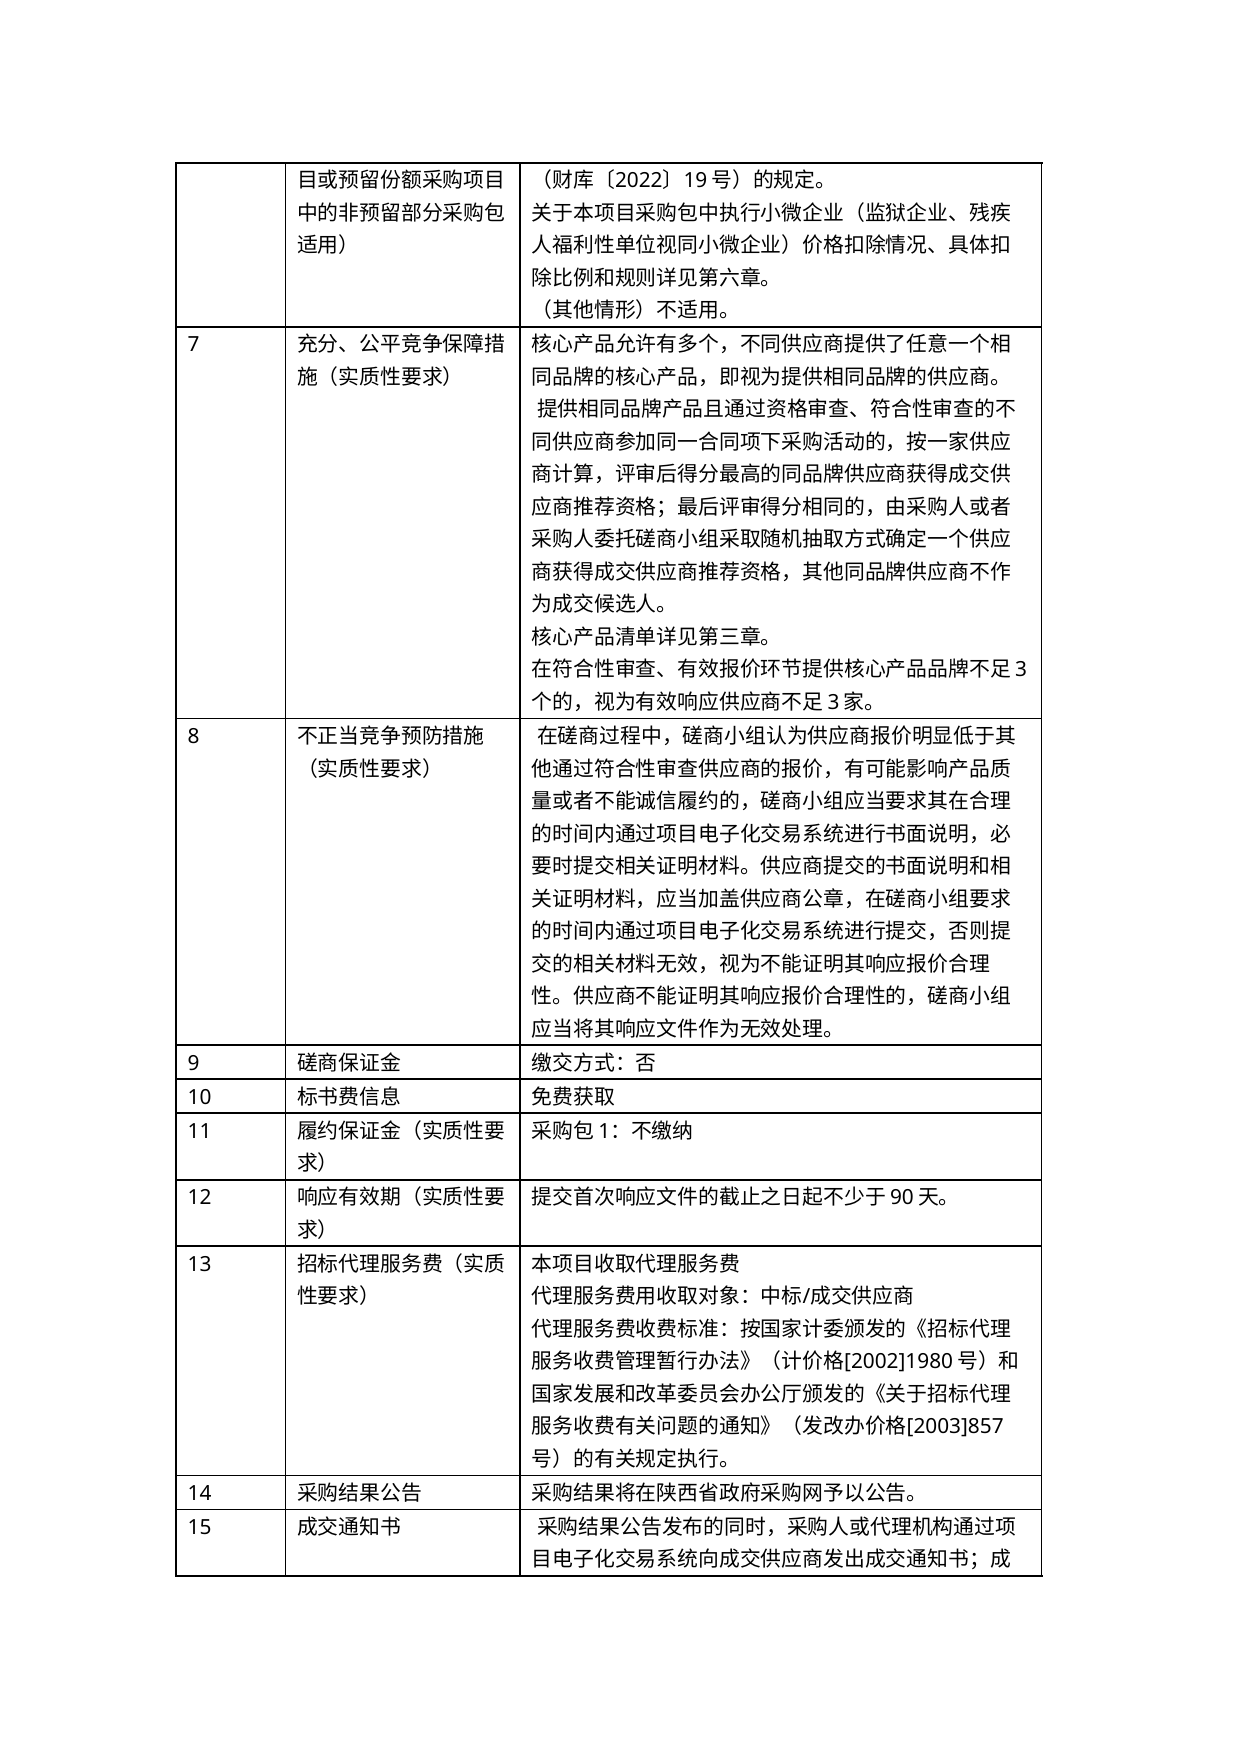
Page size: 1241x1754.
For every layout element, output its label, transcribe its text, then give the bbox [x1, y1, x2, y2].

table_cell 磋商保证金 [286, 1046, 519, 1078]
table_cell 不正当竞争预防措施（实质性要求） [286, 719, 519, 1044]
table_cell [521, 164, 1041, 326]
table_cell 招标代理服务费（实质性要求） [286, 1247, 519, 1474]
table_cell 履约保证金（实质性要求） [286, 1114, 519, 1179]
table_cell 13 [177, 1247, 285, 1474]
table_cell 采购结果公告 [286, 1476, 519, 1508]
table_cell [521, 1510, 1041, 1575]
table_cell 9 [177, 1046, 285, 1078]
table_cell 7 [177, 328, 285, 718]
table_cell 6 [177, 164, 285, 326]
table_cell 14 [177, 1476, 285, 1508]
table_cell 11 [177, 1114, 285, 1179]
table_cell 采购包1：不缴纳 [521, 1114, 1041, 1179]
table_cell 10 [177, 1080, 285, 1112]
table_cell 8 [177, 719, 285, 1044]
table_cell 15 [177, 1510, 285, 1575]
table_cell 响应有效期（实质性要求） [286, 1181, 519, 1245]
table_cell 充分、公平竞争保障措施（实质性要求） [286, 328, 519, 718]
table_cell 提交首次响应文件的截止之日起不少于90天。 [521, 1181, 1041, 1245]
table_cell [286, 164, 519, 326]
table_cell 12 [177, 1181, 285, 1245]
table_cell 核心产品允许有多个，不同供应商提供了任意一个相同品牌的核心产品，即视为提供相同品牌的供应商。 提供相同品牌产品且通过资格审查、符合性审查的不同供应商参加同一合同项下采购活动的，按一家供应商计算，评审后得分最高的同品牌供应商获得成交供应商推荐资格；最后评审得分相同的，由采购人或者采购人委托磋商小组采取随机抽取方式确定一个供应商获得成交供应商推荐资格，其他同品牌供应商不作为成交候选人。 核心产品清单详见第三章。 在符合性审查、有效报价环节提供核心产品品牌不足3个的，视为有效响应供应商不足3家。 [521, 328, 1041, 718]
table_cell 本项目收取代理服务费 代理服务费用收取对象：中标/成交供应商 代理服务费收费标准：按国家计委颁发的《招标代理服务收费管理暂行办法》（计价格[2002]1980号）和国家发展和改革委员会办公厅颁发的《关于招标代理服务收费有关问题的通知》（发改办价格[2003]857号）的有关规定执行。 [521, 1247, 1041, 1474]
table_cell 采购结果将在陕西省政府采购网予以公告。 [521, 1476, 1041, 1508]
table_cell 免费获取 [521, 1080, 1041, 1112]
table_cell 成交通知书 [286, 1510, 519, 1575]
table_cell 在磋商过程中，磋商小组认为供应商报价明显低于其他通过符合性审查供应商的报价，有可能影响产品质量或者不能诚信履约的，磋商小组应当要求其在合理的时间内通过项目电子化交易系统进行书面说明，必要时提交相关证明材料。供应商提交的书面说明和相关证明材料，应当加盖供应商公章，在磋商小组要求的时间内通过项目电子化交易系统进行提交，否则提交的相关材料无效，视为不能证明其响应报价合理性。供应商不能证明其响应报价合理性的，磋商小组应当将其响应文件作为无效处理。 [521, 719, 1041, 1044]
table_cell 缴交方式：否 [521, 1046, 1041, 1078]
table_cell 标书费信息 [286, 1080, 519, 1112]
